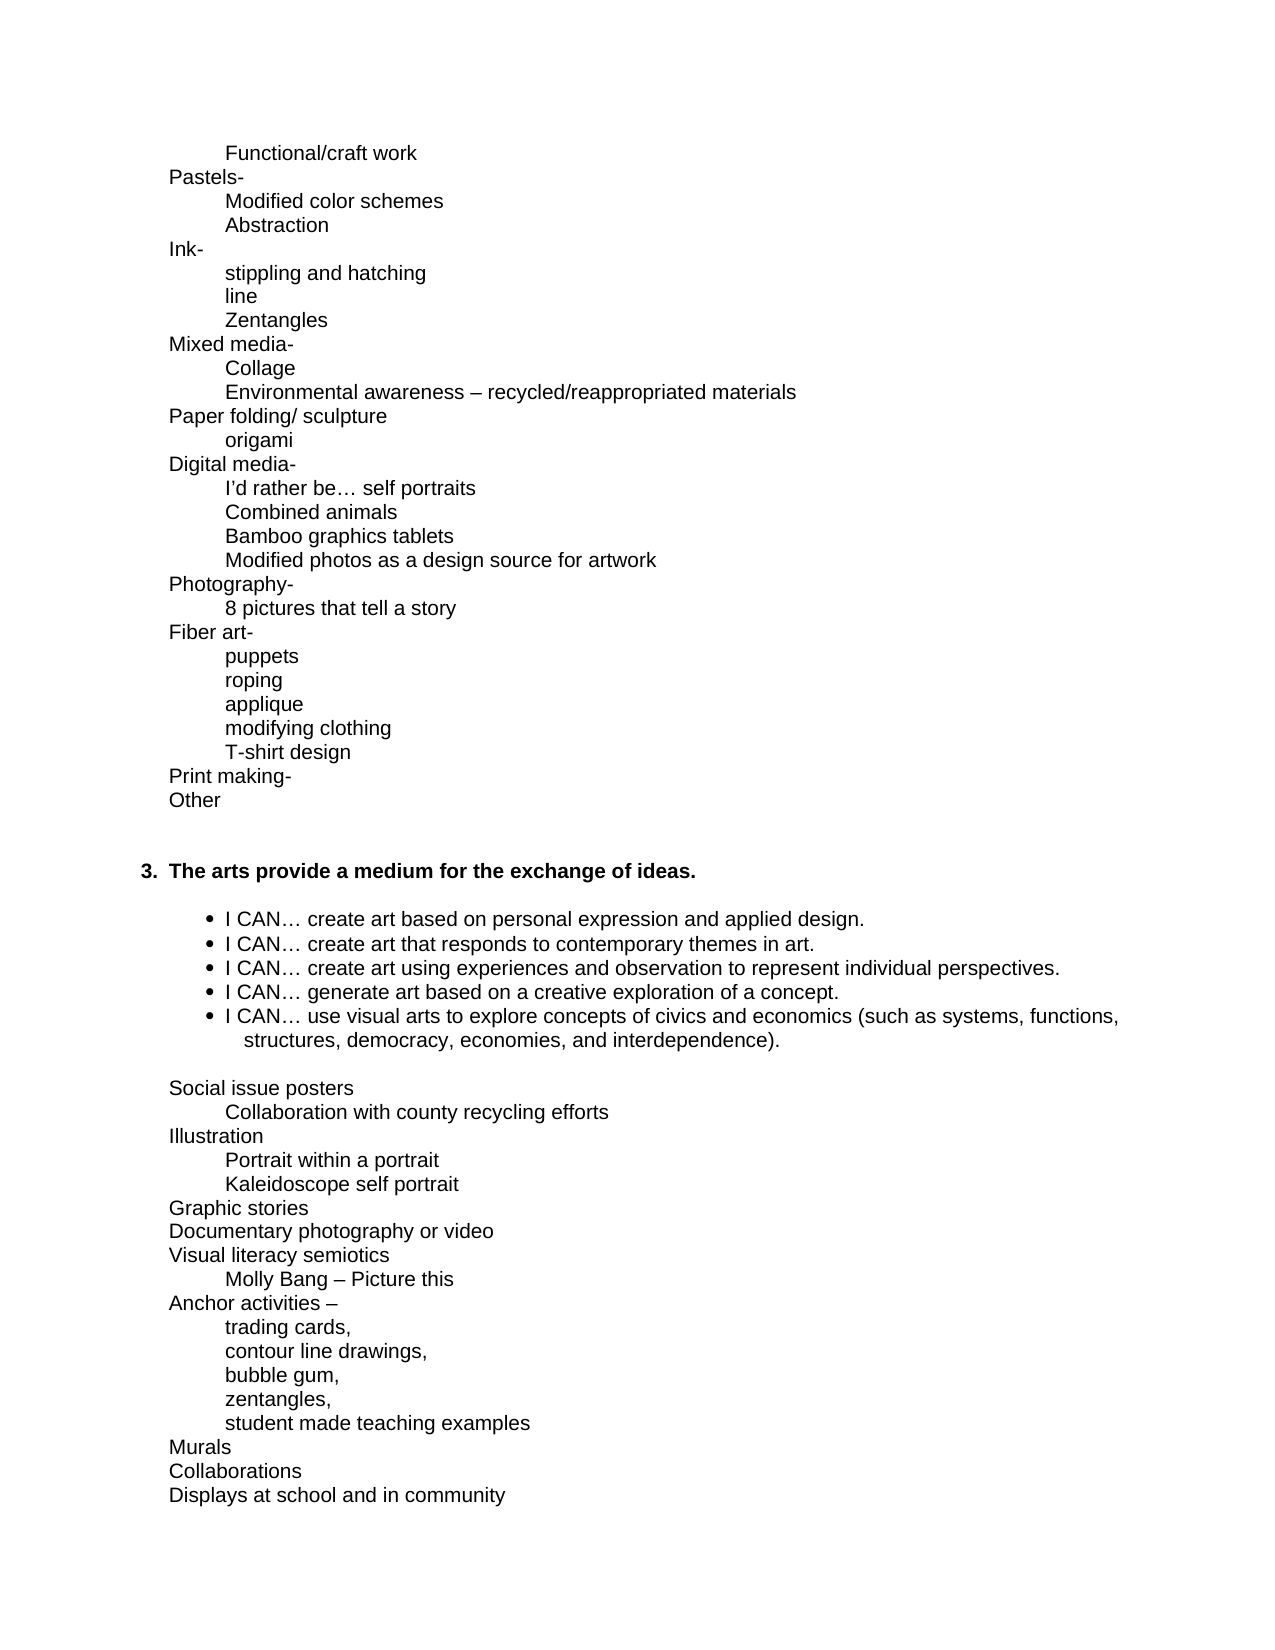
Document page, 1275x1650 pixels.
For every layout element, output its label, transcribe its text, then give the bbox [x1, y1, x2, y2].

text Collage [169, 356, 1162, 380]
text Ink - [169, 236, 1162, 260]
text Combined animals [169, 500, 1162, 524]
list Portrait within a portrait [169, 1147, 1162, 1171]
text roping [169, 668, 1162, 692]
text stippling and hatching [169, 260, 1162, 284]
text origami [169, 428, 1162, 452]
text trading cards, [169, 1315, 1162, 1339]
text Bamboo graphics tablets [169, 524, 1162, 548]
text Graphic stories [169, 1195, 1162, 1219]
text zentangles, [169, 1387, 1162, 1411]
text Illustration [169, 1123, 1162, 1147]
text puppets [169, 644, 1162, 668]
text Other [169, 787, 1162, 811]
text Modified photos as a design source for artwork [169, 548, 1162, 572]
text Abstraction [169, 212, 1162, 236]
text Murals [169, 1435, 1162, 1459]
text applique [169, 692, 1162, 716]
text student made teaching examples [169, 1411, 1162, 1435]
text Paper folding / sculpture [169, 404, 1162, 428]
text Photography - [169, 572, 1162, 596]
text line [169, 284, 1162, 308]
text modifying clothing [169, 716, 1162, 739]
text Print making - [169, 763, 1162, 787]
list I CAN… create art using experiences and observation to represent individual perspectives. [206, 955, 1162, 979]
list I CAN… use visual arts to explore concepts of civics and economics (such as systems, functions, structures, democracy, economies, and interdependence). [206, 1003, 1162, 1052]
list I CAN… create art based on personal expression and applied design. [206, 907, 1162, 931]
text Social issue posters [169, 1076, 1162, 1099]
text Displays at school and in community [169, 1483, 1162, 1507]
text Collaborations [169, 1459, 1162, 1483]
text Zentangles [169, 308, 1162, 332]
list I CAN… create art that responds to contemporary themes in art. [206, 931, 1162, 955]
list I CAN… generate art based on a creative exploration of a concept. [206, 979, 1162, 1003]
text Visual literacy semiotics [169, 1243, 1162, 1267]
text T-shirt design [169, 739, 1162, 763]
text Functional/craft work [169, 141, 1162, 164]
text I’d rather be… self portraits [169, 476, 1162, 500]
text Molly Bang – Picture this [169, 1267, 1162, 1291]
text Fiber art - [169, 620, 1162, 644]
text contour line drawings, [169, 1339, 1162, 1363]
list The arts provide a medium for the exchange of ideas. [141, 859, 1162, 883]
text Anchor activities – [169, 1291, 1162, 1315]
text Mixed media- [169, 332, 1162, 356]
text Digital media- [169, 452, 1162, 476]
text Modified color schemes [169, 188, 1162, 212]
text Pastels - [169, 164, 1162, 188]
text Documentary photography or video [169, 1219, 1162, 1243]
text bubble gum, [169, 1363, 1162, 1387]
text Environmental awareness – recycled/reappropriated materials [169, 380, 1162, 404]
text 8 pictures that tell a story [169, 596, 1162, 620]
text Collaboration with county recycling efforts [225, 1099, 1162, 1123]
list Kaleidoscope self portrait [169, 1171, 1162, 1195]
